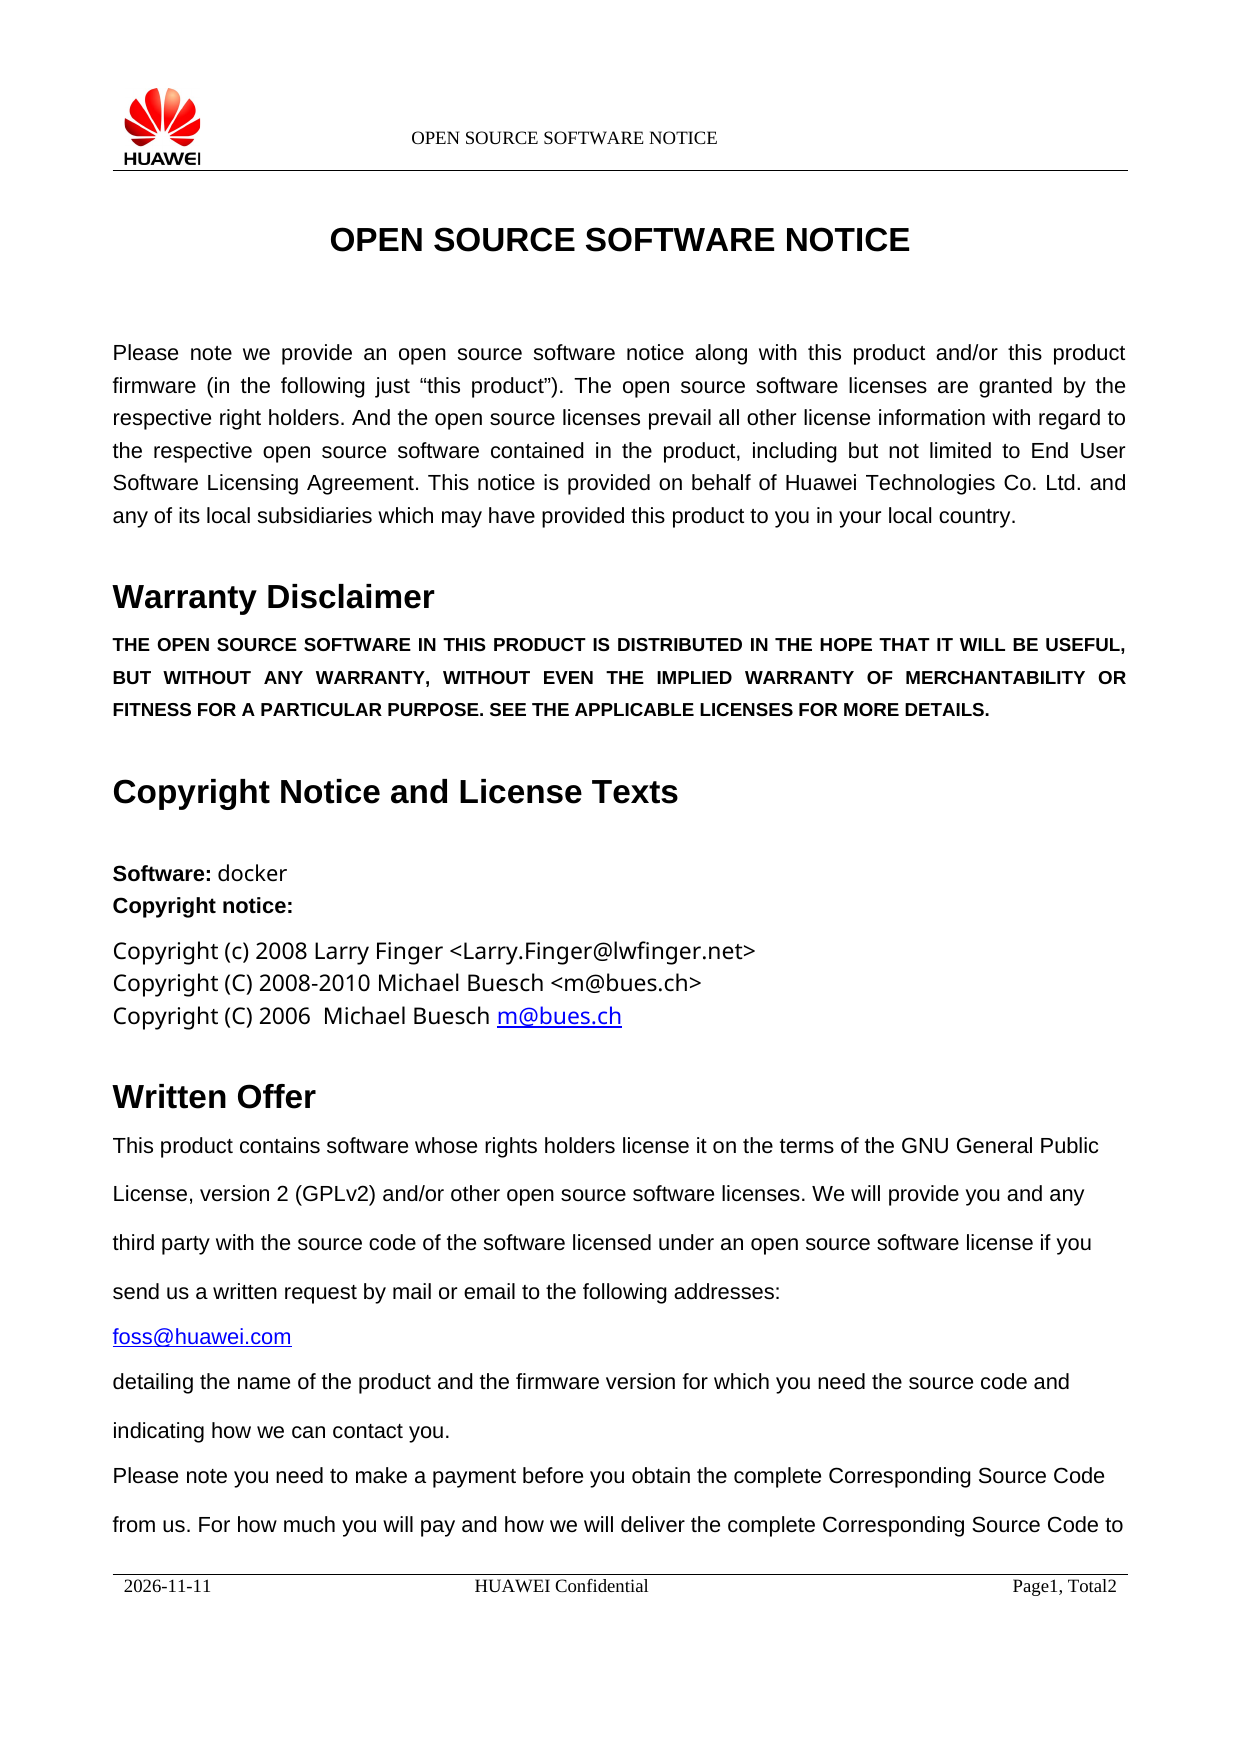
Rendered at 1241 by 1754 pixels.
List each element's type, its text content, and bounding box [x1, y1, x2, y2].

text detailing the name of the product and the firmware version for which you need the source code and indicating how we can contact you. [112, 1365, 1128, 1447]
title Software: docker [112, 856, 1128, 889]
text Copyright Notice and License Texts [112, 759, 1128, 824]
text Written Offer [112, 1064, 1128, 1129]
text foss@huawei.com [112, 1320, 1128, 1353]
text Warranty Disclaimer [112, 564, 1128, 629]
text Copyright notice: [112, 889, 1128, 921]
text Copyright (c) 2008 Larry Finger <Larry.Finger@lwfinger.net> [112, 934, 1128, 966]
text Copyright (C) 2006 Michael Buesch m@bues.ch [112, 999, 1128, 1031]
text The open source software in this product is distributed in the hope that it will be useful, but WITHOUT ANY WARRANTY, without even the implied warranty of MERCHANTABILITY or FITNESS FOR A PARTICULAR PURPOSE. See the applicable licenses for more details. [112, 629, 1128, 726]
text Please note we provide an open source software notice along with this product and/or this product firmware (in the following just “this product”). The open source software licenses are granted by the respective right holders. And the open source licenses prevail all other license information with regard to the respective open source software contained in the product, including but not limited to End User Software Licensing Agreement. This notice is provided on behalf of Huawei Technologies Co. Ltd. and any of its local subsidiaries which may have provided this product to you in your local country. [112, 336, 1128, 531]
picture [124, 88, 201, 165]
text OPEN SOURCE SOFTWARE NOTICE [112, 206, 1128, 271]
text Copyright (C) 2008-2010 Michael Buesch <m@bues.ch> [112, 966, 1128, 999]
text This product contains software whose rights holders license it on the terms of the GNU General Public License, version 2 (GPLv2) and/or other open source software licenses. We will provide you and any third party with the source code of the software licensed under an open source software license if you send us a written request by mail or email to the following addresses: [112, 1129, 1128, 1308]
